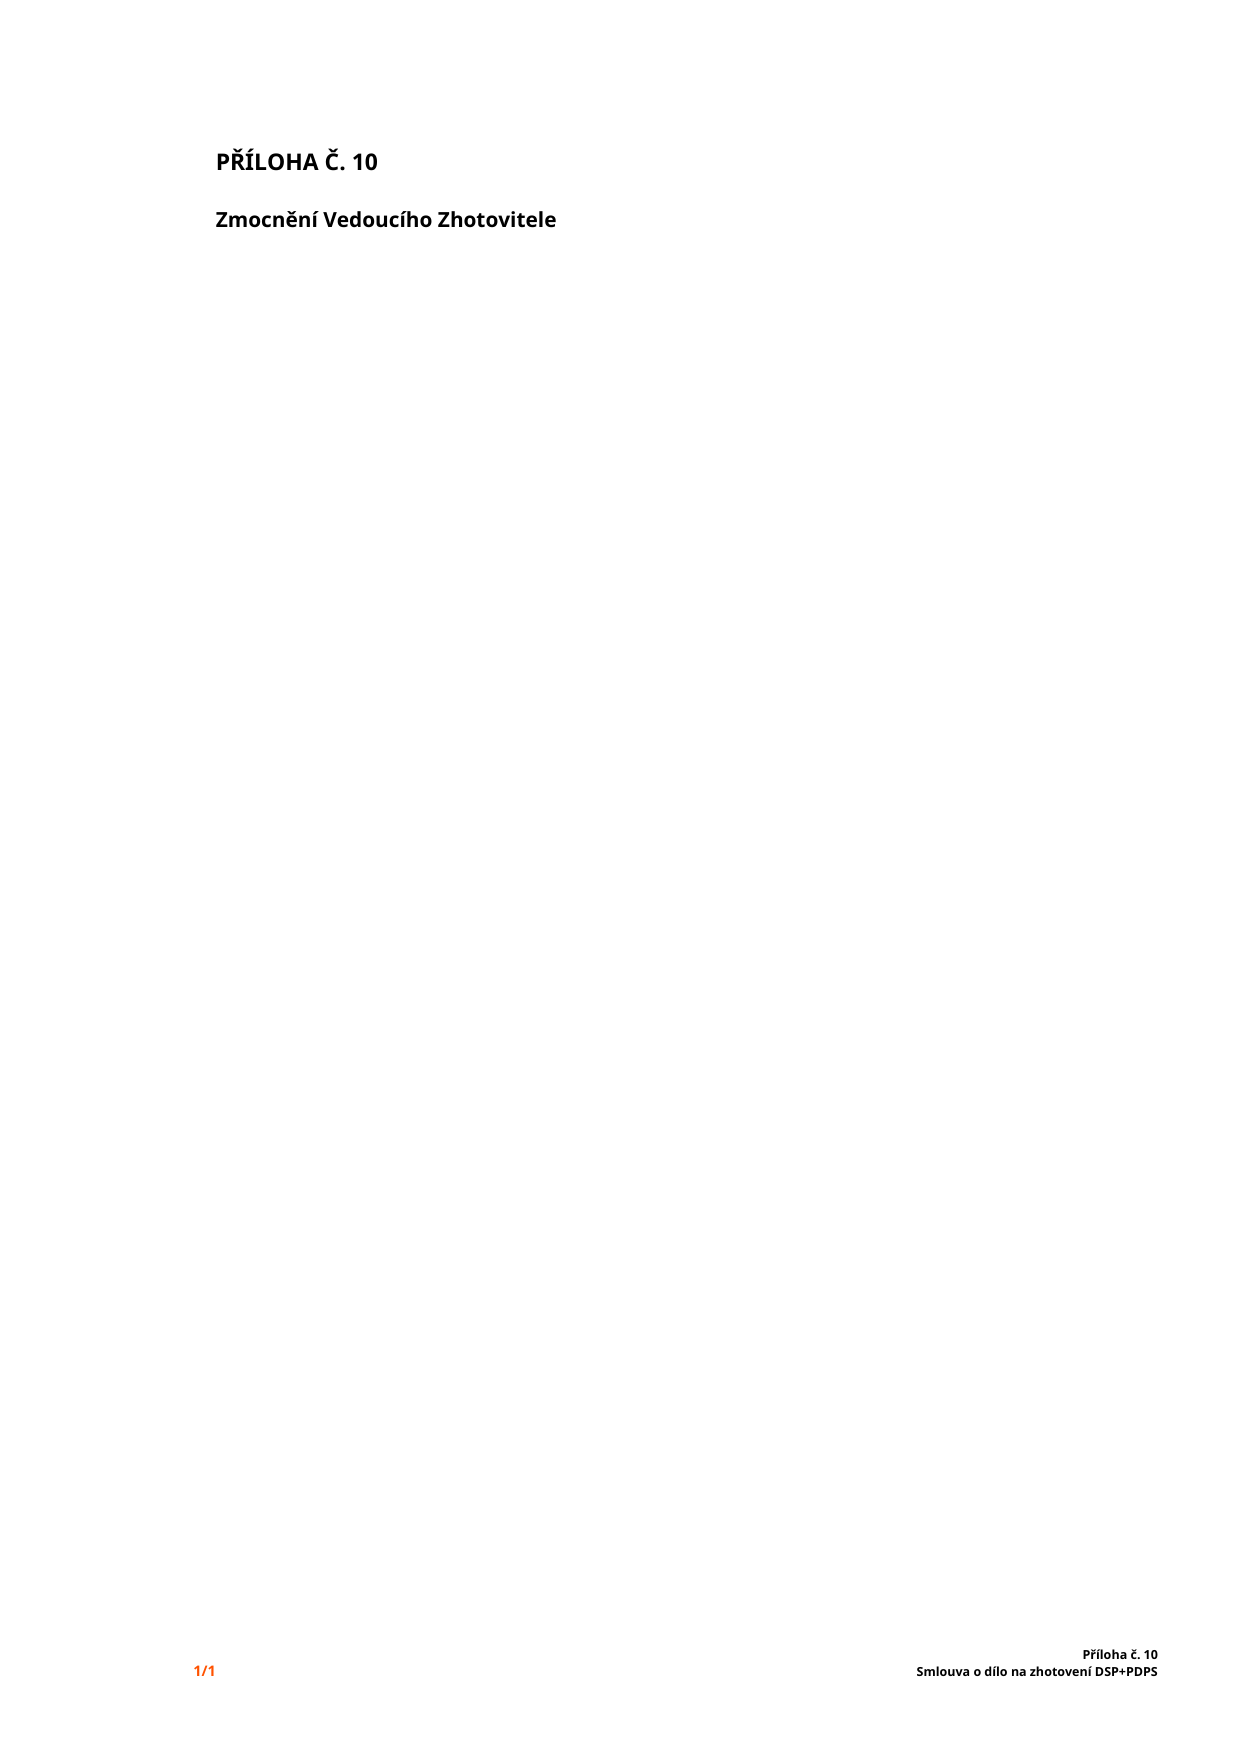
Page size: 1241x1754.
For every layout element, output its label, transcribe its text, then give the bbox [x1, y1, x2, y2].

text Příloha č. 10 [216, 146, 1122, 177]
text Zmocnění Vedoucího Zhotovitele [216, 205, 1122, 233]
